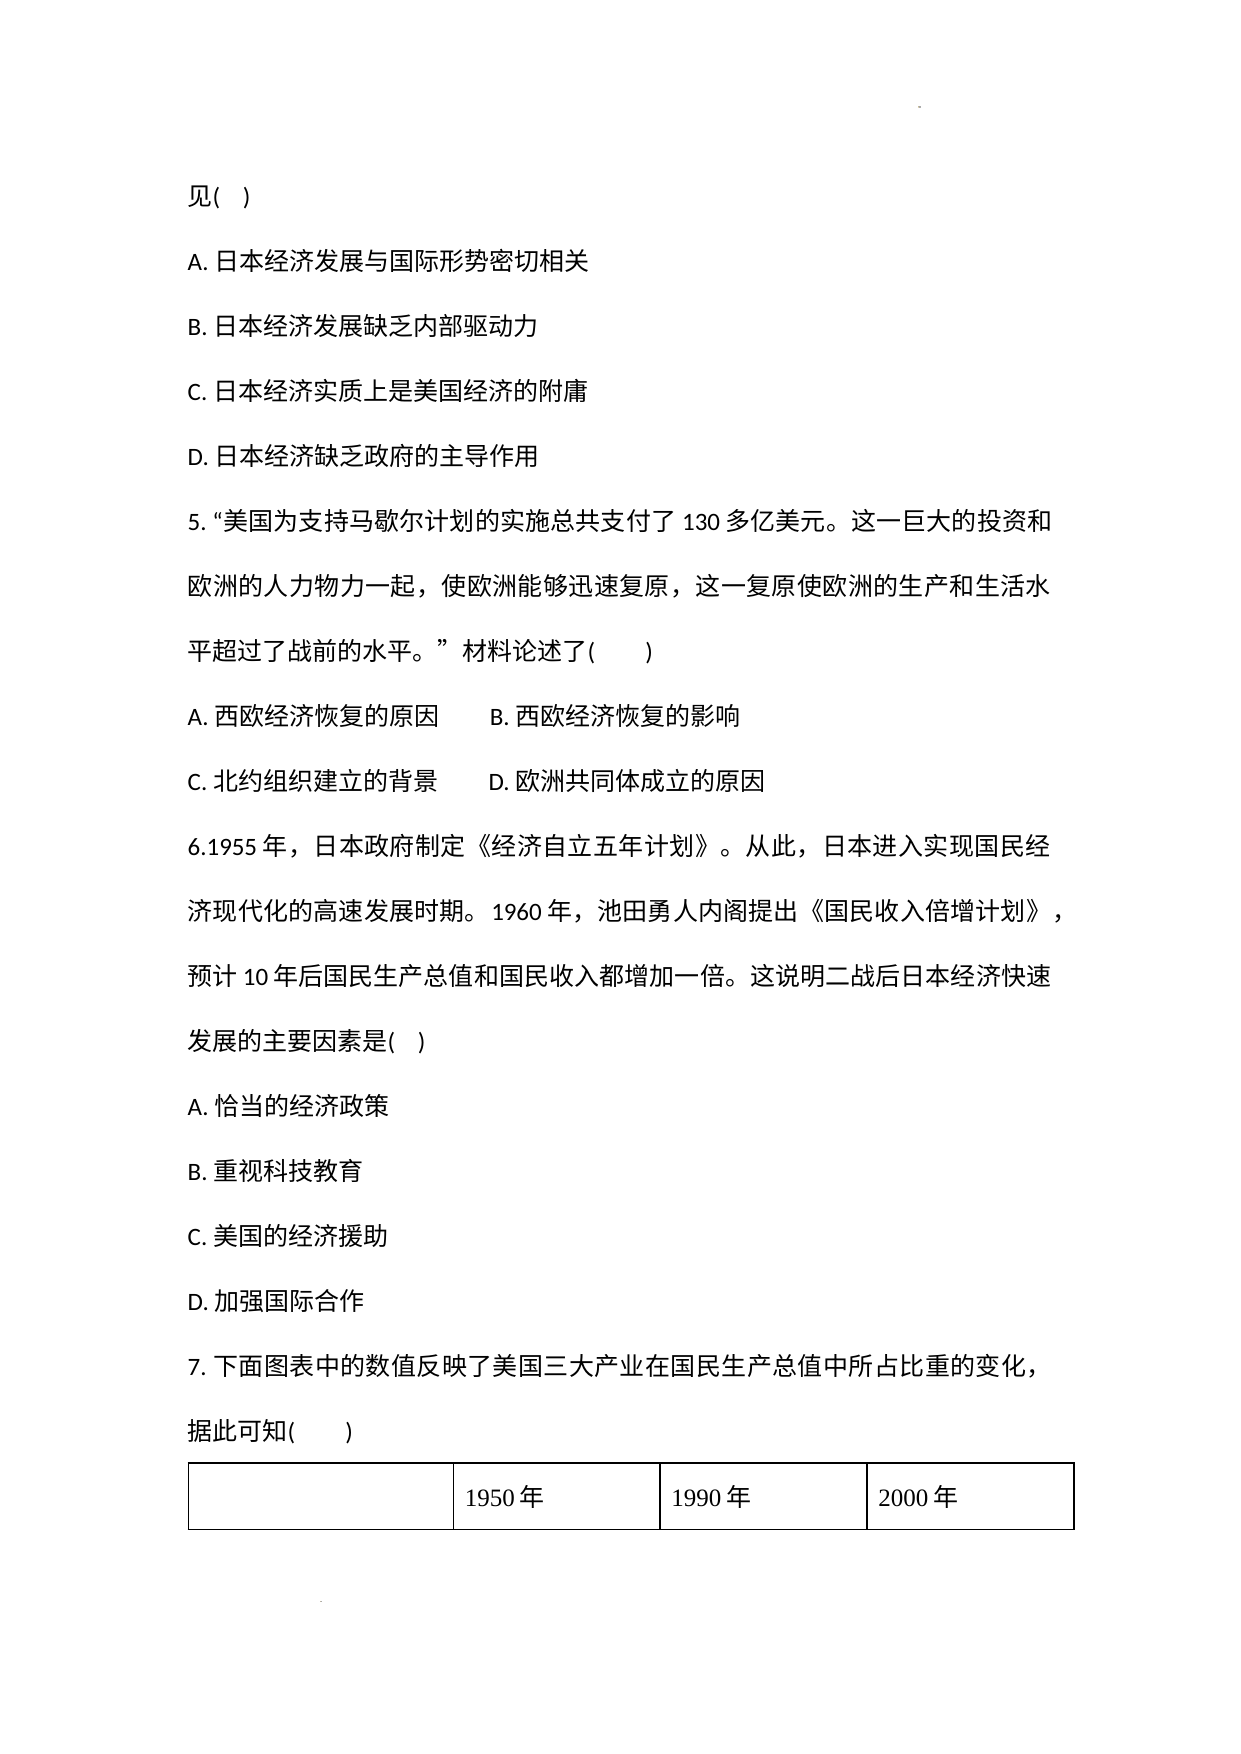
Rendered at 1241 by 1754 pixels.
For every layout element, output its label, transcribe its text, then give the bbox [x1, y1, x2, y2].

list A. 日本经济发展与国际形势密切相关 [187, 227, 1053, 292]
list A. 恰当的经济政策 [187, 1072, 1053, 1137]
list 6.1955年，日本政府制定《经济自立五年计划》。从此，日本进入实现国民经济现代化的高速发展时期。1960年，池田勇人内阁提出《国民收入倍增计划》，预计10年后国民生产总值和国民收入都增加一倍。这说明二战后日本经济快速发展的主要因素是( ) [187, 812, 1053, 1072]
list C. 美国的经济援助 [187, 1202, 1053, 1267]
list C. 日本经济实质上是美国经济的附庸 [187, 357, 1053, 422]
list A. 西欧经济恢复的原因 B. 西欧经济恢复的影响 [187, 682, 1053, 747]
table_header 1950年 [454, 1464, 659, 1528]
list C. 北约组织建立的背景 D. 欧洲共同体成立的原因 [187, 747, 1053, 812]
list 7. 下面图表中的数值反映了美国三大产业在国民生产总值中所占比重的变化，据此可知( ) [187, 1332, 1053, 1462]
table_header 1990年 [661, 1464, 866, 1528]
list D. 日本经济缺乏政府的主导作用 [187, 422, 1053, 487]
table_header [189, 1464, 453, 1528]
table_header 2000年 [868, 1464, 1073, 1528]
list B. 日本经济发展缺乏内部驱动力 [187, 292, 1053, 357]
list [187, 162, 1053, 227]
list 5. “美国为支持马歇尔计划的实施总共支付了130多亿美元。这一巨大的投资和欧洲的人力物力一起，使欧洲能够迅速复原，这一复原使欧洲的生产和生活水平超过了战前的水平。”材料论述了( ) [187, 487, 1053, 682]
list B. 重视科技教育 [187, 1137, 1053, 1202]
list D. 加强国际合作 [187, 1267, 1053, 1332]
